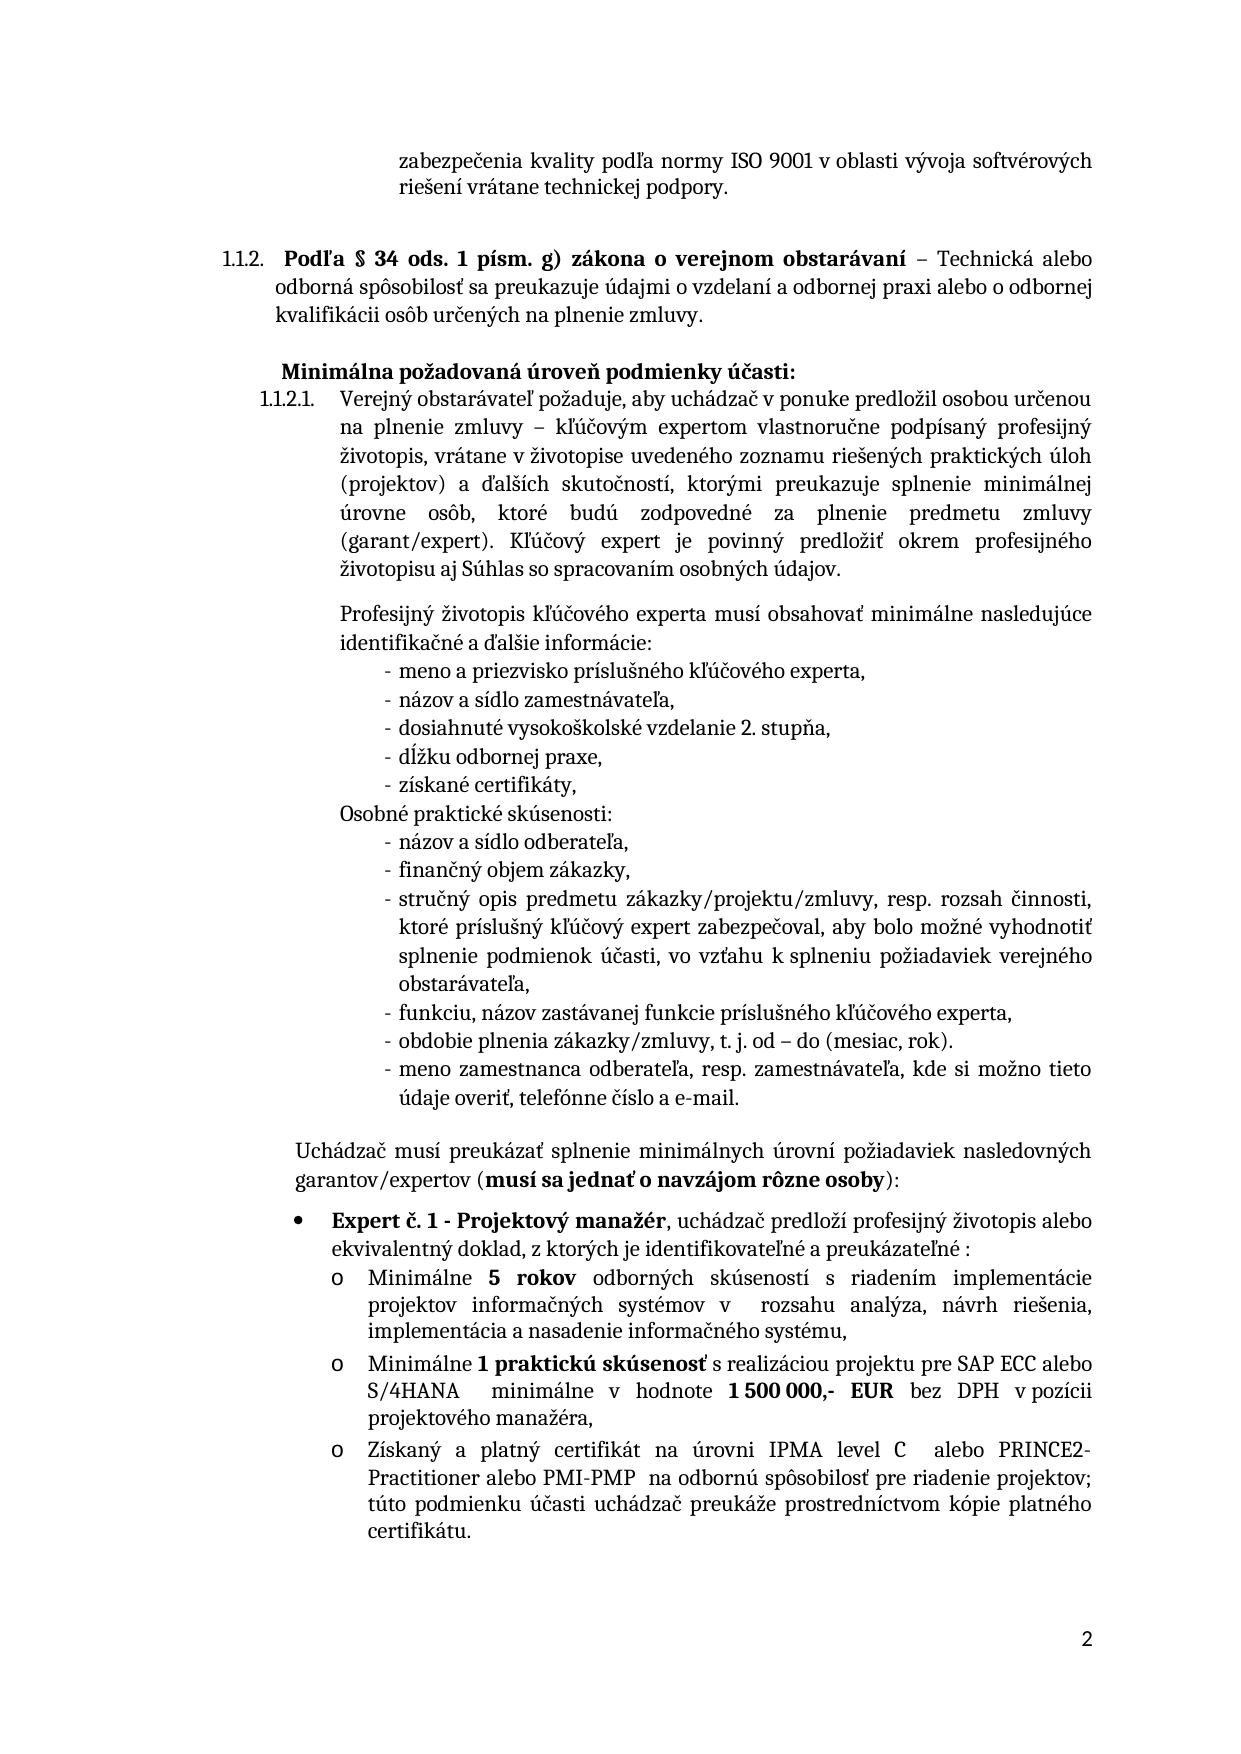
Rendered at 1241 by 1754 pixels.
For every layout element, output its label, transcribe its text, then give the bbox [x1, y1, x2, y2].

text - meno a priezvisko príslušného kľúčového experta, [384, 658, 1093, 684]
text - názov a sídlo zamestnávateľa, [384, 687, 1093, 713]
text - názov a sídlo odberateľa, [384, 829, 1093, 855]
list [298, 148, 1093, 200]
list Verejný obstarávateľ požaduje, aby uchádzač v ponuke predložil osobou určenou na plnenie zmluvy – kľúčovým expertom vlastnoručne podpísaný profesijný životopis, vrátane v životopise uvedeného zoznamu riešených praktických úloh (projektov) a ďalších skutočností, ktorými preukazuje splnenie minimálnej úrovne osôb, ktoré budú zodpovedné za plnenie predmetu zmluvy (garant/expert). Kľúčový expert je povinný predložiť okrem profesijného životopisu aj Súhlas so spracovaním osobných údajov. [260, 386, 1093, 582]
list Minimálne 1 praktickú skúsenosť s realizáciou projektu pre SAP ECC alebo S/4HANA minimálne v hodnote 1 500 000,- EUR bez DPH v pozícii projektového manažéra, [330, 1351, 1093, 1431]
list Získaný a platný certifikát na úrovni IPMA level C alebo PRINCE2-Practitioner alebo PMI-PMP na odbornú spôsobilosť pre riadenie projektov; túto podmienku účasti uchádzač preukáže prostredníctvom kópie platného certifikátu. [330, 1437, 1093, 1544]
text - získané certifikáty, [384, 772, 1093, 798]
text - meno zamestnanca odberateľa, resp. zamestnávateľa, kde si možno tieto údaje overiť, telefónne číslo a e-mail. [384, 1056, 1093, 1111]
text Osobné praktické skúsenosti: [340, 800, 1093, 827]
text Uchádzač musí preukázať splnenie minimálnych úrovní požiadaviek nasledovných garantov/expertov (musí sa jednať o navzájom rôzne osoby): [295, 1138, 1093, 1193]
text - obdobie plnenia zákazky/zmluvy, t. j. od – do (mesiac, rok). [384, 1028, 1093, 1054]
list Minimálne 5 rokov odborných skúseností s riadením implementácie projektov informačných systémov v rozsahu analýza, návrh riešenia, implementácia a nasadenie informačného systému, [330, 1264, 1093, 1344]
list Expert č. 1 - Projektový manažér, uchádzač predloží profesijný životopis alebo ekvivalentný doklad, z ktorých je identifikovateľné a preukázateľné : [294, 1207, 1093, 1262]
list Minimálna požadovaná úroveň podmienky účasti: [281, 359, 1093, 386]
text - finančný objem zákazky, [384, 857, 1093, 883]
list Podľa § 34 ods. 1 písm. g) zákona o verejnom obstarávaní – Technická alebo odborná spôsobilosť sa preukazuje údajmi o vzdelaní a odbornej praxi alebo o odbornej kvalifikácii osôb určených na plnenie zmluvy. [223, 245, 1093, 329]
text - dosiahnuté vysokoškolské vzdelanie 2. stupňa, [384, 715, 1093, 741]
text - funkciu, názov zastávanej funkcie príslušného kľúčového experta, [384, 999, 1093, 1026]
text - stručný opis predmetu zákazky/projektu/zmluvy, resp. rozsah činnosti, ktoré príslušný kľúčový expert zabezpečoval, aby bolo možné vyhodnotiť splnenie podmienok účasti, vo vzťahu k splneniu požiadaviek verejného obstarávateľa, [384, 886, 1093, 997]
text - dĺžku odbornej praxe, [384, 743, 1093, 770]
text Profesijný životopis kľúčového experta musí obsahovať minimálne nasledujúce identifikačné a ďalšie informácie: [339, 601, 1093, 656]
